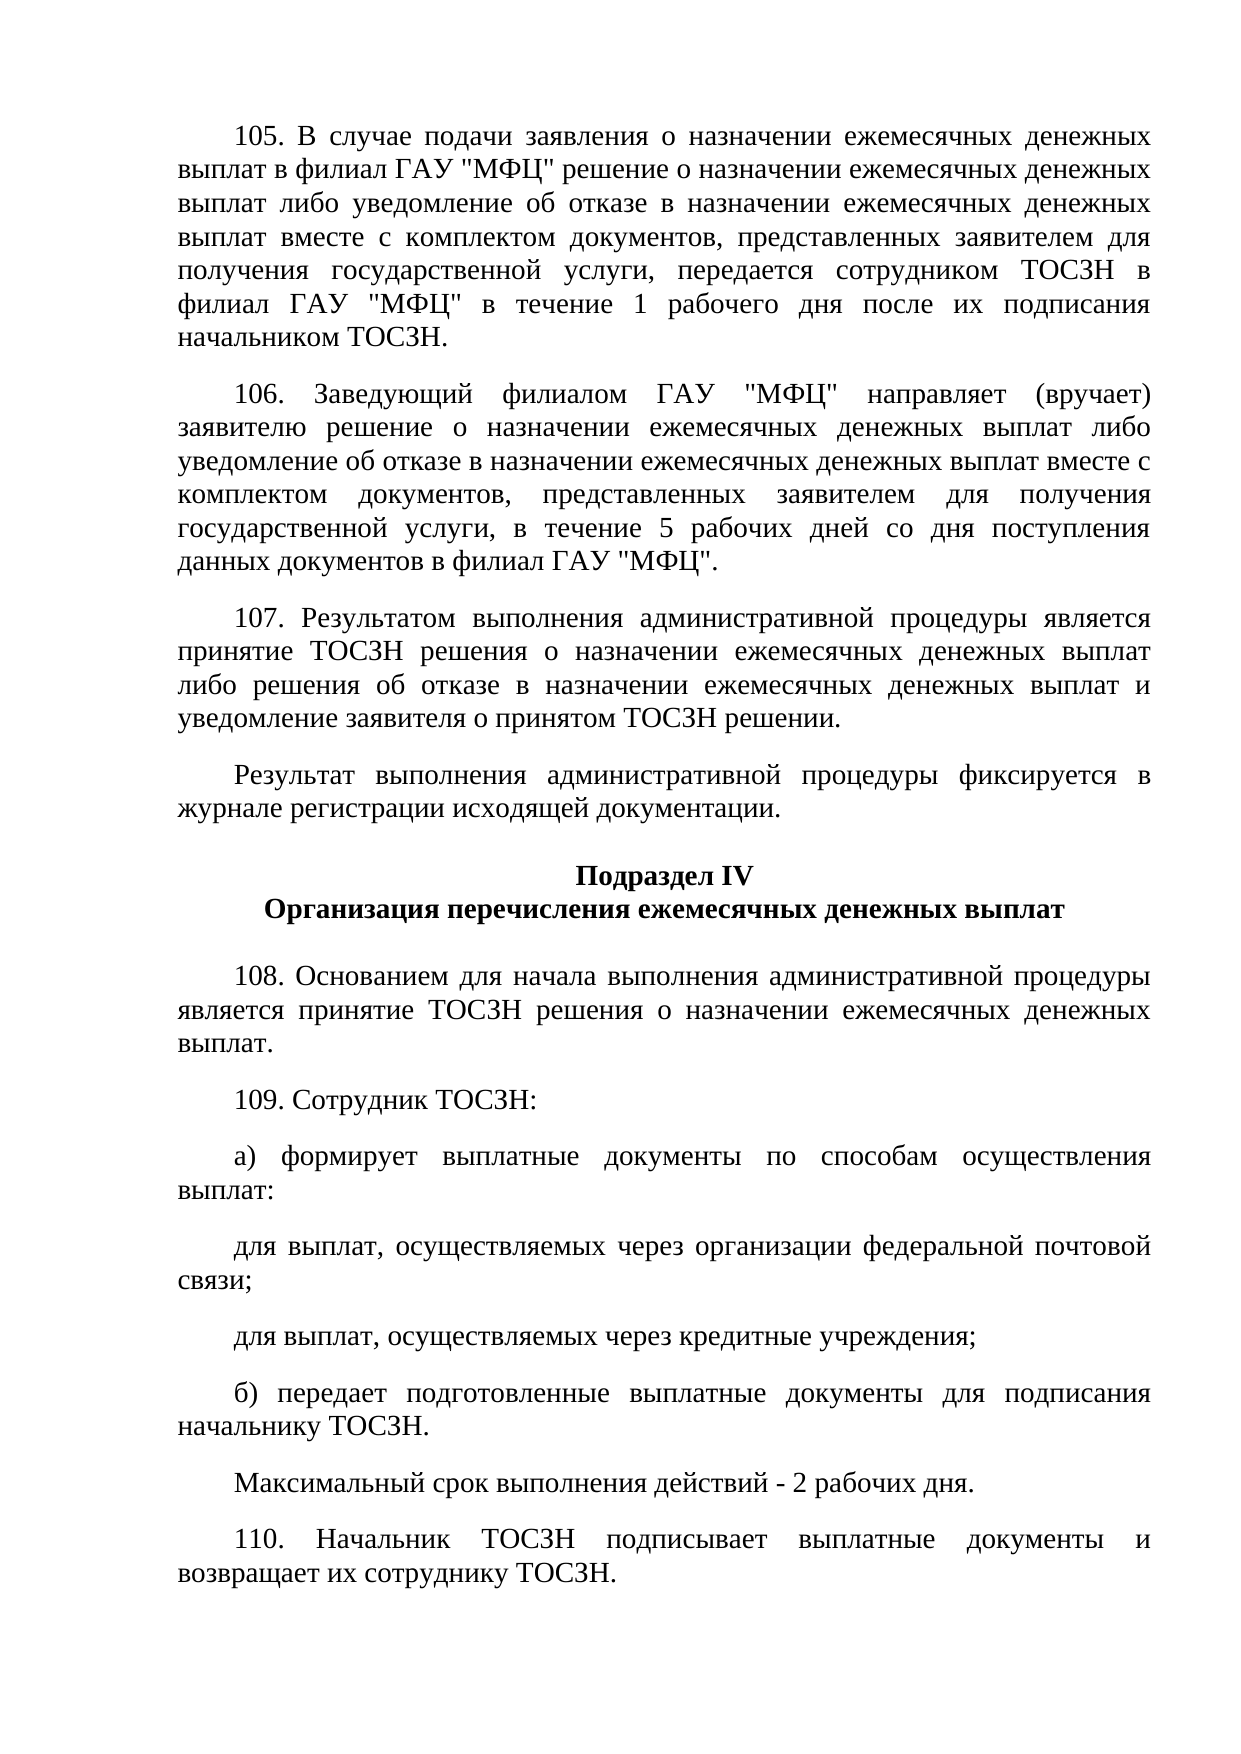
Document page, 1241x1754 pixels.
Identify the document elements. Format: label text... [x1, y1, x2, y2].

text б) передает подготовленные выплатные документы для подписания начальнику ТОСЗН. [177, 1375, 1152, 1442]
text 107. Результатом выполнения административной процедуры является принятие ТОСЗН решения о назначении ежемесячных денежных выплат либо решения об отказе в назначении ежемесячных денежных выплат и уведомление заявителя о принятом ТОСЗН решении. [177, 600, 1152, 734]
text 109. Сотрудник ТОСЗН: [177, 1082, 1152, 1115]
text 105. В случае подачи заявления о назначении ежемесячных денежных выплат в филиал ГАУ "МФЦ" решение о назначении ежемесячных денежных выплат либо уведомление об отказе в назначении ежемесячных денежных выплат вместе с комплектом документов, представленных заявителем для получения государственной услуги, передается сотрудником ТОСЗН в филиал ГАУ "МФЦ" в течение 1 рабочего дня после их подписания начальником ТОСЗН. [177, 118, 1152, 353]
text 106. Заведующий филиалом ГАУ "МФЦ" направляет (вручает) заявителю решение о назначении ежемесячных денежных выплат либо уведомление об отказе в назначении ежемесячных денежных выплат вместе с комплектом документов, представленных заявителем для получения государственной услуги, в течение 5 рабочих дней со дня поступления данных документов в филиал ГАУ "МФЦ". [177, 376, 1152, 577]
text Результат выполнения административной процедуры фиксируется в журнале регистрации исходящей документации. [177, 757, 1152, 824]
text Максимальный срок выполнения действий - 2 рабочих дня. [177, 1465, 1152, 1498]
text 110. Начальник ТОСЗН подписывает выплатные документы и возвращает их сотруднику ТОСЗН. [177, 1521, 1152, 1588]
text 108. Основанием для начала выполнения административной процедуры является принятие ТОСЗН решения о назначении ежемесячных денежных выплат. [177, 958, 1152, 1059]
text а) формирует выплатные документы по способам осуществления выплат: [177, 1138, 1152, 1205]
text Организация перечисления ежемесячных денежных выплат [177, 891, 1152, 925]
text для выплат, осуществляемых через организации федеральной почтовой связи; [177, 1228, 1152, 1295]
text Подраздел IV [177, 858, 1152, 891]
text для выплат, осуществляемых через кредитные учреждения; [177, 1318, 1152, 1352]
